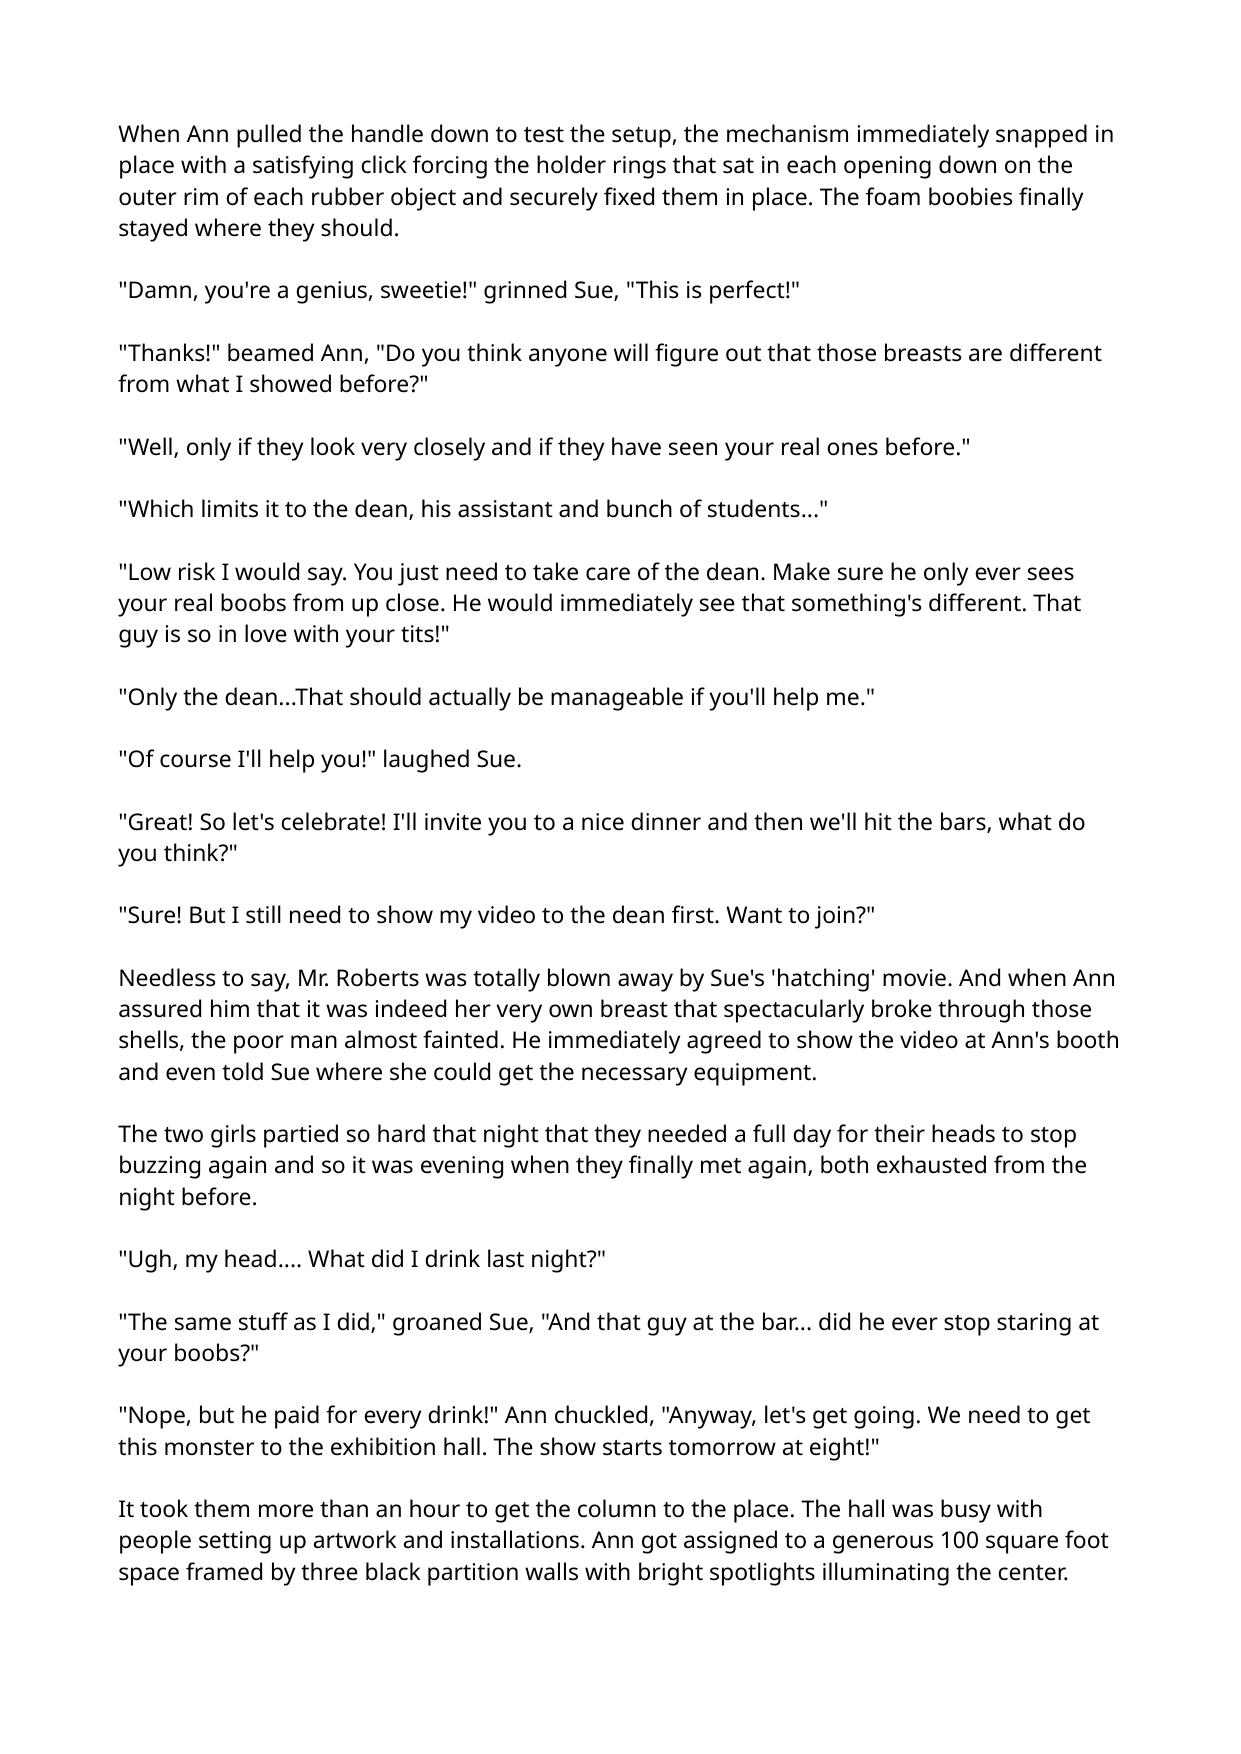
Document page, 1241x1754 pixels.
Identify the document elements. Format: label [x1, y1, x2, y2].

text [118, 118, 1122, 1618]
